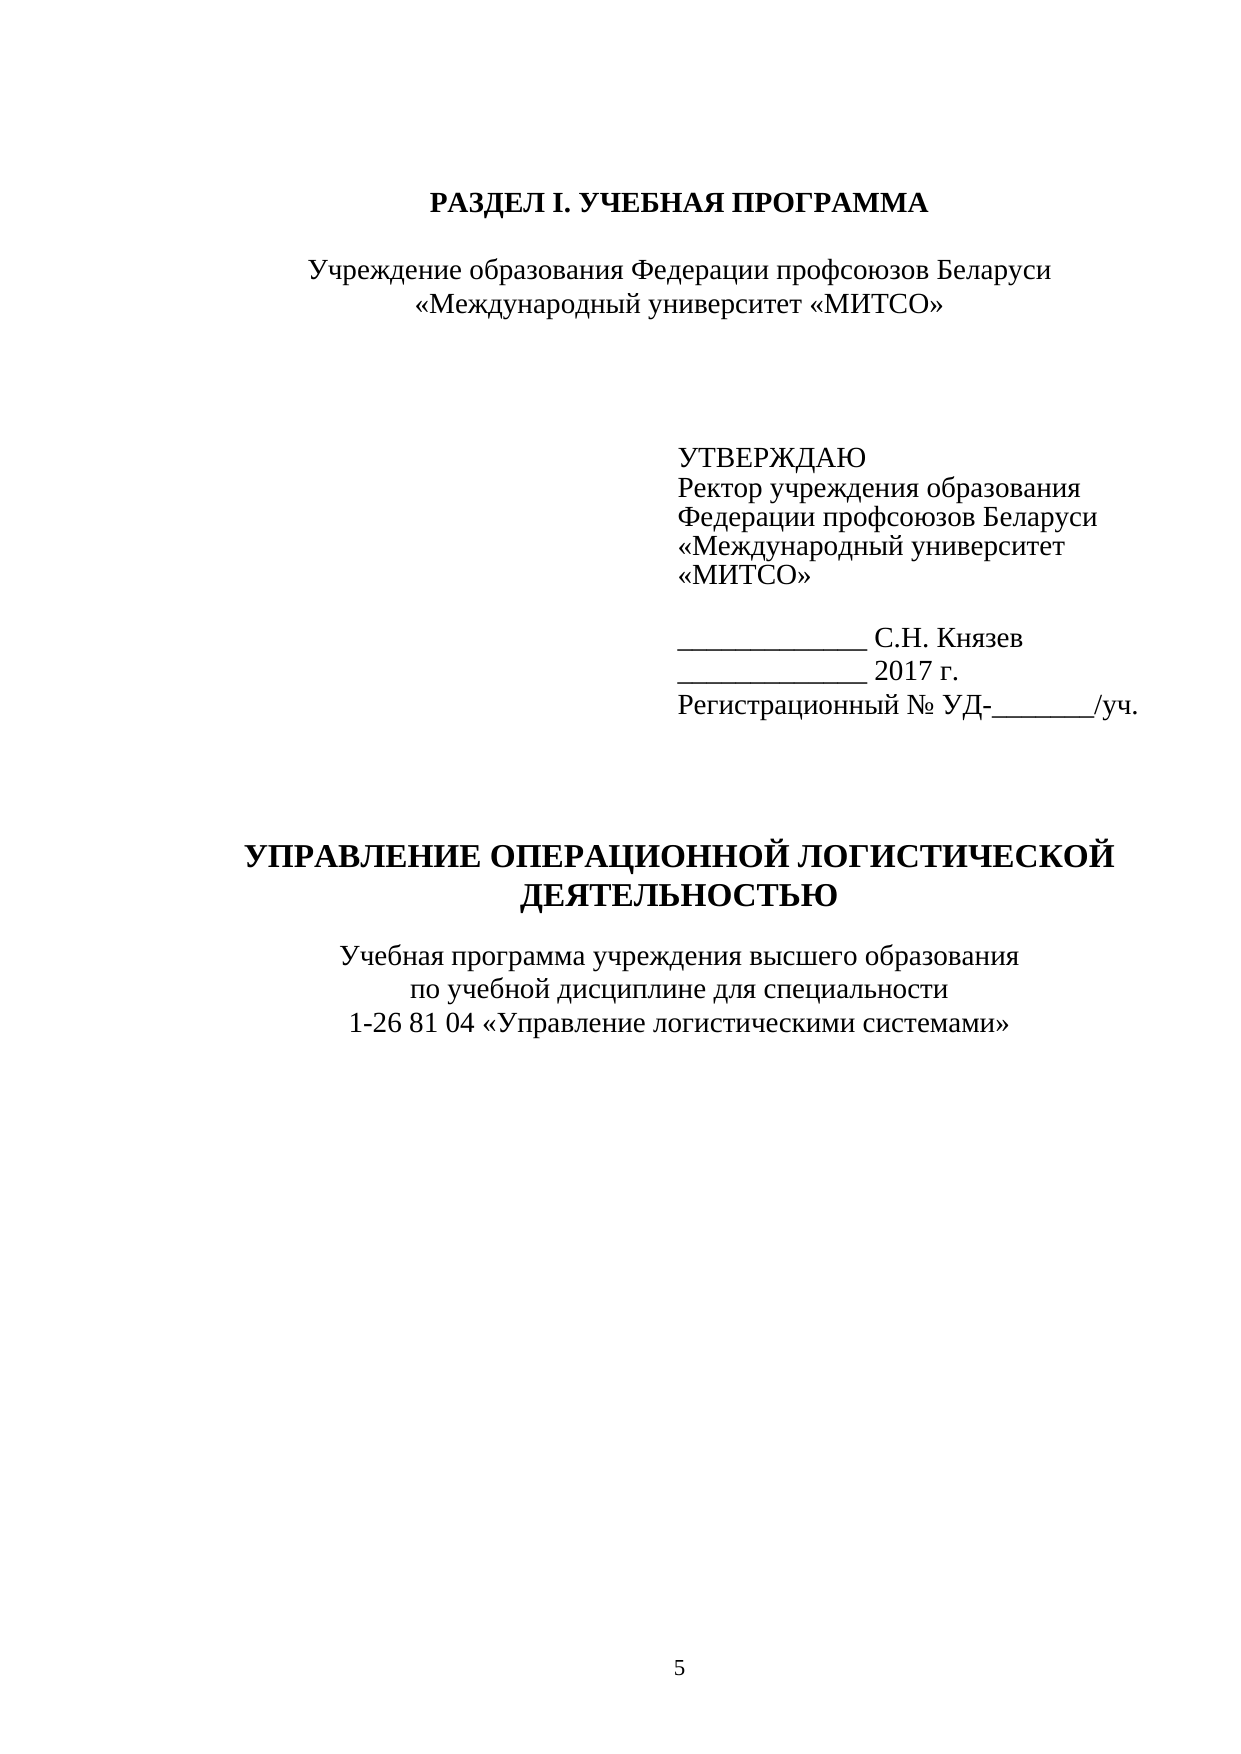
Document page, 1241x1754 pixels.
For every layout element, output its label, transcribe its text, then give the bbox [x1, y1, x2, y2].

text «Международный университет «МИТСО» [177, 286, 1181, 319]
text _____________ 2017 г. [677, 653, 1181, 687]
text по учебной дисциплине для специальности [177, 972, 1181, 1005]
text Учебная программа учреждения высшего образования [177, 938, 1181, 972]
text _____________ С.Н. Князев [677, 620, 1181, 653]
text УПРАВЛЕНИЕ ОПЕРАЦИОННОЙ ЛОГИСТИЧЕСКОЙ ДЕЯТЕЛЬНОСТЬЮ [177, 836, 1181, 913]
text РАЗДЕЛ I. УЧЕБНАЯ ПРОГРАММА [177, 185, 1181, 219]
text Учреждение образования Федерации профсоюзов Беларуси [177, 252, 1181, 286]
text УТВЕРЖДАЮ [677, 440, 1181, 474]
text «Международный университет «МИТСО» [677, 532, 1181, 591]
text Ректор учреждения образования [677, 474, 1181, 503]
text 1-26 81 04 «Управление логистическими системами» [177, 1005, 1181, 1039]
text Федерации профсоюзов Беларуси [677, 503, 1181, 532]
text Регистрационный № УД-_______/уч. [677, 687, 1181, 720]
